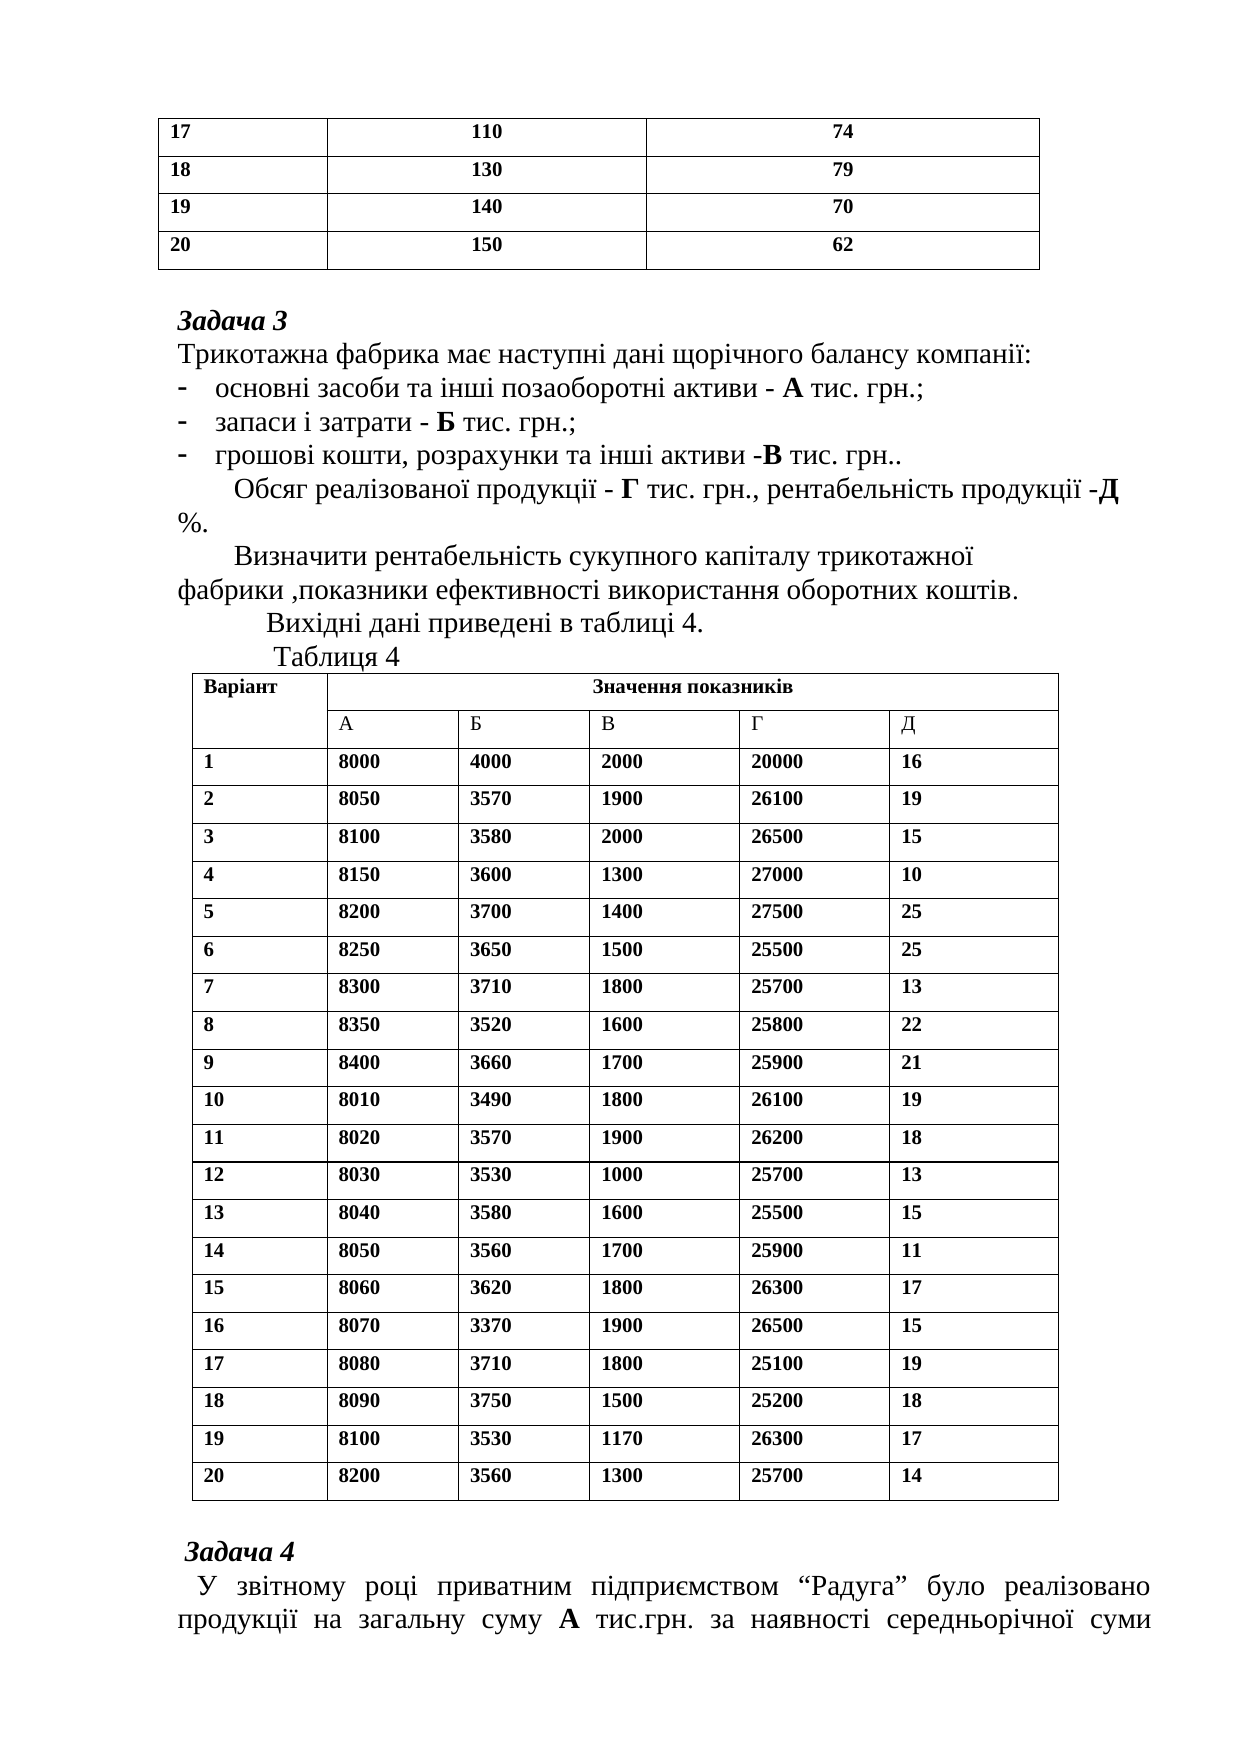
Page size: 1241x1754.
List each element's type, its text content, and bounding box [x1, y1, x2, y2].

table_cell 18 [890, 1388, 1058, 1424]
text Задача 4 [177, 1534, 1152, 1568]
table_cell 17 [193, 1350, 327, 1387]
table_cell 8000 [328, 749, 458, 785]
table_cell 20000 [740, 749, 889, 785]
table_cell 3710 [459, 1350, 589, 1387]
table_cell 19 [890, 786, 1058, 823]
table_cell 150 [328, 232, 646, 268]
table_cell 18 [193, 1388, 327, 1424]
table_cell 8350 [328, 1012, 458, 1048]
table_cell 1500 [590, 937, 739, 973]
table_header Варіант [193, 674, 327, 748]
table_cell 25200 [740, 1388, 889, 1424]
table_cell 25500 [740, 937, 889, 973]
table_cell 17 [890, 1426, 1058, 1462]
table_cell 8300 [328, 974, 458, 1011]
table_cell 27000 [740, 862, 889, 898]
table_cell 3710 [459, 974, 589, 1011]
table_cell Г [740, 711, 889, 748]
table_cell 19 [890, 1087, 1058, 1124]
table_cell 1000 [590, 1163, 739, 1199]
table_cell 26300 [740, 1275, 889, 1312]
table_cell 26100 [740, 1087, 889, 1124]
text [177, 1568, 1152, 1635]
table_cell 21 [890, 1050, 1058, 1086]
table_cell 1800 [590, 974, 739, 1011]
table_cell 8080 [328, 1350, 458, 1387]
table_cell 9 [193, 1050, 327, 1086]
table_cell 17 [159, 119, 327, 156]
table_cell 15 [890, 1200, 1058, 1237]
table_cell 25 [890, 937, 1058, 973]
text Задача 3 [177, 303, 1152, 337]
table_cell 13 [890, 1163, 1058, 1199]
table_cell 3570 [459, 1125, 589, 1161]
table_cell 10 [890, 862, 1058, 898]
table_cell 15 [890, 1313, 1058, 1349]
table_cell 110 [328, 119, 646, 156]
text Таблиця 4 [177, 639, 1152, 672]
table_cell 3660 [459, 1050, 589, 1086]
table_cell 25700 [740, 1163, 889, 1199]
table_cell 8020 [328, 1125, 458, 1161]
table_cell 19 [193, 1426, 327, 1462]
table_cell 1900 [590, 1313, 739, 1349]
table_cell 8070 [328, 1313, 458, 1349]
table_cell 6 [193, 937, 327, 973]
table_cell 15 [890, 824, 1058, 861]
table_cell А [328, 711, 458, 748]
text Обсяг реалізованої продукції - Г тис. грн., рентабельність продукції -Д %. [177, 471, 1152, 538]
table_cell 1700 [590, 1238, 739, 1274]
table_cell 8150 [328, 862, 458, 898]
table_cell 3560 [459, 1238, 589, 1274]
table_cell 3 [193, 824, 327, 861]
table_cell 1 [193, 749, 327, 785]
table_cell 25900 [740, 1050, 889, 1086]
table_cell 26200 [740, 1125, 889, 1161]
table_cell 140 [328, 194, 646, 231]
table_cell 2000 [590, 749, 739, 785]
list грошові кошти, розрахунки та інші активи -В тис. грн.. [177, 437, 1152, 471]
table_cell 18 [159, 157, 327, 193]
table_cell 1400 [590, 899, 739, 936]
table_cell 3520 [459, 1012, 589, 1048]
table_cell 130 [328, 157, 646, 193]
table_cell 1800 [590, 1087, 739, 1124]
table_cell 19 [159, 194, 327, 231]
table_cell 5 [193, 899, 327, 936]
table_cell 25900 [740, 1238, 889, 1274]
table_cell 8090 [328, 1388, 458, 1424]
table_cell 14 [193, 1238, 327, 1274]
table_cell 25 [890, 899, 1058, 936]
table_cell 62 [647, 232, 1039, 268]
table_cell 25800 [740, 1012, 889, 1048]
table_cell 26300 [740, 1426, 889, 1462]
table_cell 17 [890, 1275, 1058, 1312]
table_cell 8030 [328, 1163, 458, 1199]
table_cell 25700 [740, 1463, 889, 1500]
table_cell 3570 [459, 786, 589, 823]
table_cell 25100 [740, 1350, 889, 1387]
table_cell 11 [193, 1125, 327, 1161]
table_cell 1800 [590, 1350, 739, 1387]
table_cell Д [890, 711, 1058, 748]
text Вихідні дані приведені в таблиці 4. [177, 605, 1152, 639]
table_cell 15 [193, 1275, 327, 1312]
table_cell 3700 [459, 899, 589, 936]
table_header Значення показників [328, 674, 1058, 710]
table_cell 74 [647, 119, 1039, 156]
table_cell 3580 [459, 824, 589, 861]
table_cell 70 [647, 194, 1039, 231]
table_cell 1800 [590, 1275, 739, 1312]
table_cell 1300 [590, 862, 739, 898]
table_cell 3490 [459, 1087, 589, 1124]
table_cell 1600 [590, 1012, 739, 1048]
table_cell 1300 [590, 1463, 739, 1500]
table_cell 3580 [459, 1200, 589, 1237]
table_cell 2 [193, 786, 327, 823]
table_cell 22 [890, 1012, 1058, 1048]
table_cell 27500 [740, 899, 889, 936]
table_cell 3600 [459, 862, 589, 898]
table_cell 10 [193, 1087, 327, 1124]
table_cell 13 [193, 1200, 327, 1237]
table_cell 16 [193, 1313, 327, 1349]
table_cell 8060 [328, 1275, 458, 1312]
table_cell 26500 [740, 824, 889, 861]
table_cell 26100 [740, 786, 889, 823]
table_cell 8200 [328, 899, 458, 936]
table_cell 3370 [459, 1313, 589, 1349]
table_cell 3530 [459, 1163, 589, 1199]
table_cell 1600 [590, 1200, 739, 1237]
text Визначити рентабельність сукупного капіталу трикотажної фабрики ,показники ефективності використання оборотних коштів [177, 538, 1152, 605]
table_cell 13 [890, 974, 1058, 1011]
table_cell 1700 [590, 1050, 739, 1086]
table_cell 25500 [740, 1200, 889, 1237]
table_cell 26500 [740, 1313, 889, 1349]
table_cell 3560 [459, 1463, 589, 1500]
table_cell 1900 [590, 1125, 739, 1161]
table_cell 25700 [740, 974, 889, 1011]
table_cell 20 [159, 232, 327, 268]
table_cell 8100 [328, 824, 458, 861]
table_cell 7 [193, 974, 327, 1011]
table_cell 4 [193, 862, 327, 898]
table_cell 3750 [459, 1388, 589, 1424]
table_cell 8400 [328, 1050, 458, 1086]
table_cell 11 [890, 1238, 1058, 1274]
table_cell 8040 [328, 1200, 458, 1237]
table_cell 12 [193, 1163, 327, 1199]
table_cell 16 [890, 749, 1058, 785]
text Трикотажна фабрика має наступні дані щорічного балансу компанії: [177, 337, 1152, 370]
table_cell 3530 [459, 1426, 589, 1462]
table_cell 1170 [590, 1426, 739, 1462]
table_cell 3650 [459, 937, 589, 973]
table_cell 2000 [590, 824, 739, 861]
table_cell 8050 [328, 1238, 458, 1274]
table_cell 18 [890, 1125, 1058, 1161]
table_cell 3620 [459, 1275, 589, 1312]
list запаси і затрати - Б тис. грн.; [177, 404, 1152, 437]
table_cell 8010 [328, 1087, 458, 1124]
table_cell 19 [890, 1350, 1058, 1387]
table_cell 20 [193, 1463, 327, 1500]
table_cell 1500 [590, 1388, 739, 1424]
table_cell 8200 [328, 1463, 458, 1500]
table_cell 8050 [328, 786, 458, 823]
table_cell В [590, 711, 739, 748]
table_cell 79 [647, 157, 1039, 193]
list основні засоби та інші позаоборотні активи - А тис. грн.; [177, 370, 1152, 404]
table_cell 14 [890, 1463, 1058, 1500]
table_cell 8 [193, 1012, 327, 1048]
table_cell 8250 [328, 937, 458, 973]
table_cell Б [459, 711, 589, 748]
table_cell 1900 [590, 786, 739, 823]
table_cell 4000 [459, 749, 589, 785]
table_cell 8100 [328, 1426, 458, 1462]
